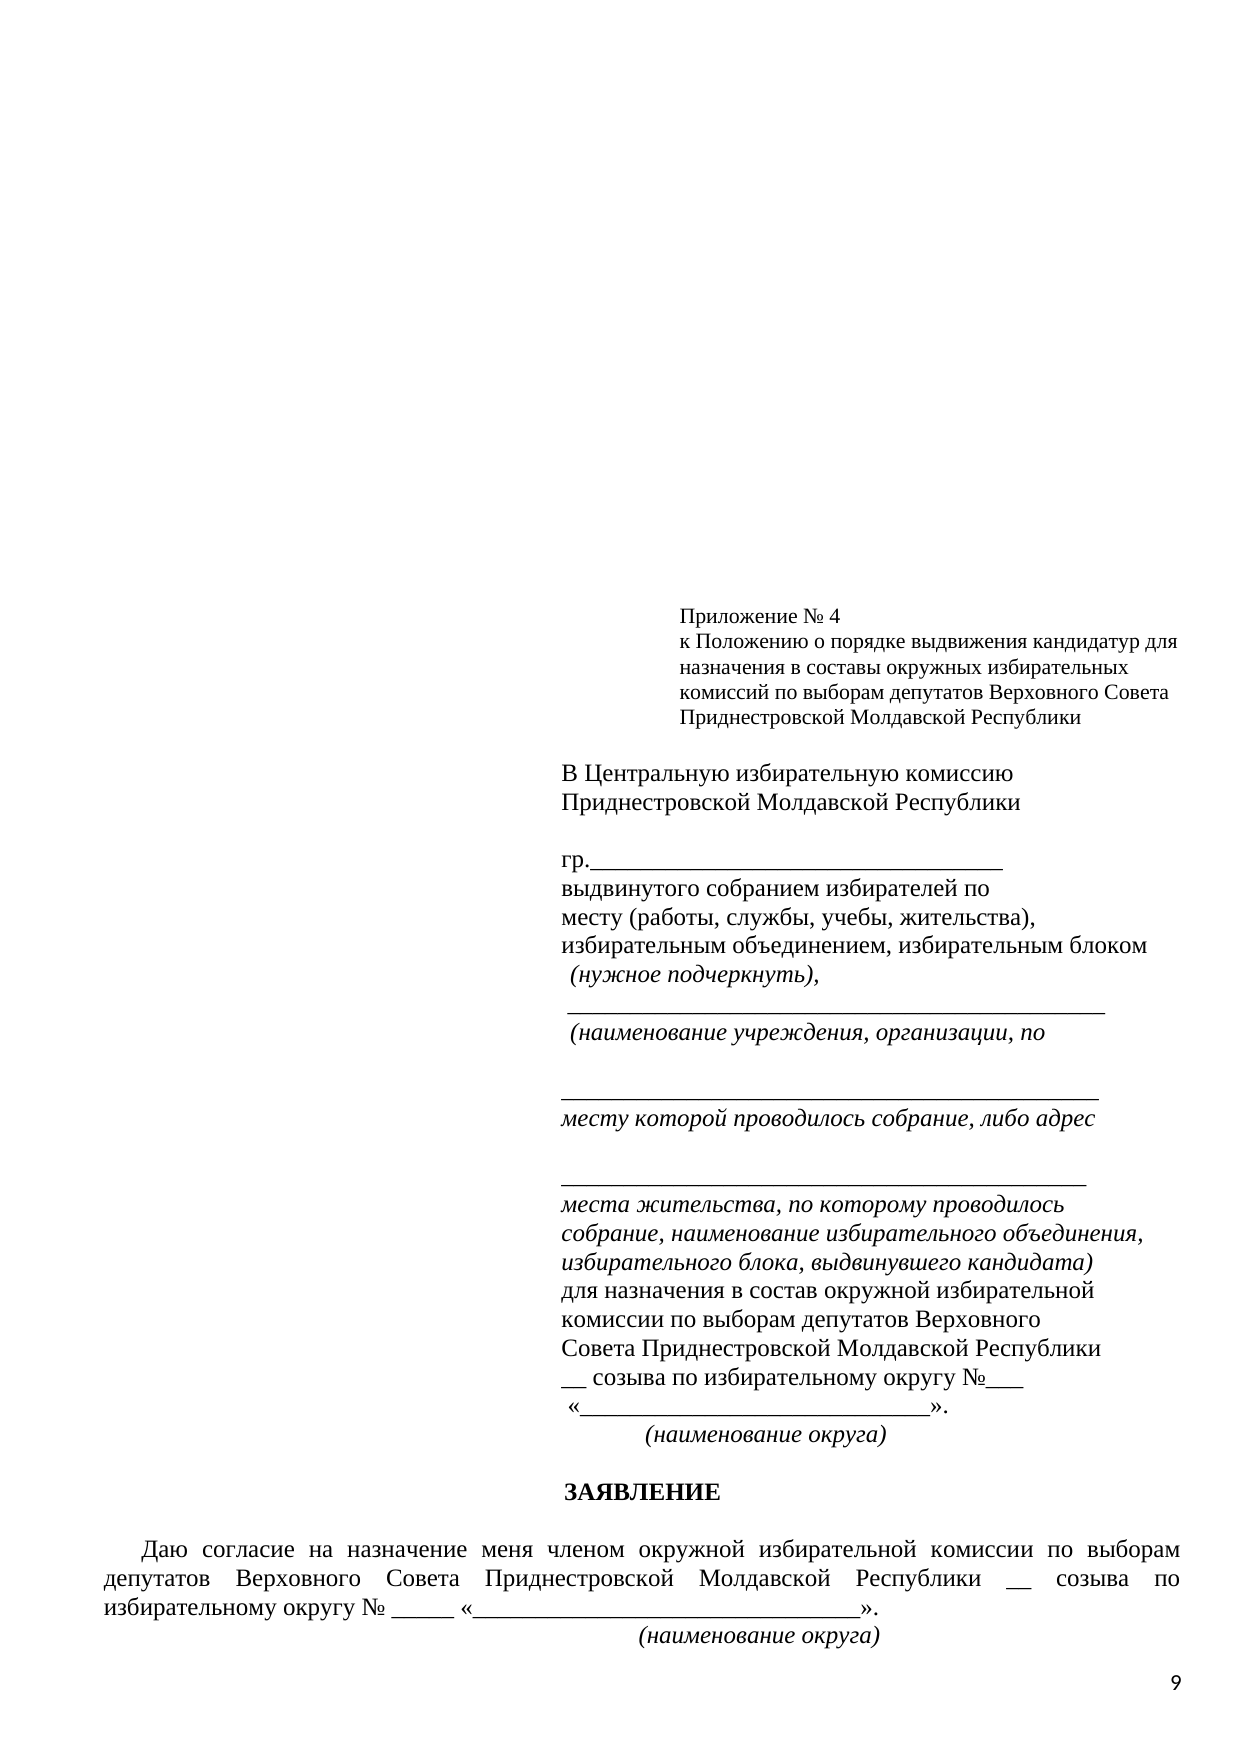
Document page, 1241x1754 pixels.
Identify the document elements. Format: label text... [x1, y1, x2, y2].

text В Центральную избирательную комиссию [103, 758, 1181, 787]
text Приднестровской Молдавской Республики [103, 787, 1181, 816]
text к Положению о порядке выдвижения кандидатур для назначения в составы окружных избирательных комиссий по выборам депутатов Верховного Совета Приднестровской Молдавской Республики [679, 628, 1181, 729]
text Приложение № 4 [103, 603, 1181, 628]
text Даю согласие на назначение меня членом окружной избирательной комиссии по выборам депутатов Верховного Совета Приднестровской Молдавской Республики __ созыва по избирательному округу № _____ «_______________________________». [103, 1534, 1181, 1621]
text __________________________________________ [103, 1161, 1181, 1189]
text гр._________________________________ [103, 844, 1181, 873]
text для назначения в состав окружной избирательной [103, 1276, 1181, 1304]
text ___________________________________________ [103, 1074, 1181, 1103]
text (наименование учреждения, организации, по [103, 1017, 1181, 1046]
text выдвинутого собранием избирателей по [103, 873, 1181, 902]
text собрание, наименование избирательного объединения, [103, 1218, 1181, 1247]
text комиссии по выборам депутатов Верховного [103, 1304, 1181, 1333]
text (нужное подчеркнуть), [103, 959, 1181, 988]
text ЗАЯВЛЕНИЕ [103, 1477, 1181, 1506]
text «____________________________». [103, 1391, 1181, 1419]
text (наименование округа) [103, 1419, 1181, 1448]
text месту (работы, службы, учебы, жительства), [103, 902, 1181, 931]
text (наименование округа) [103, 1621, 1181, 1649]
text места жительства, по которому проводилось [103, 1189, 1181, 1218]
text месту которой проводилось собрание, либо адрес [103, 1103, 1181, 1132]
text Совета Приднестровской Молдавской Республики [103, 1333, 1181, 1362]
text __ созыва по избирательному округу №___ [103, 1362, 1181, 1391]
text ___________________________________________ [103, 988, 1181, 1017]
text избирательным объединением, избирательным блоком [103, 931, 1181, 959]
text избирательного блока, выдвинувшего кандидата) [103, 1247, 1181, 1276]
